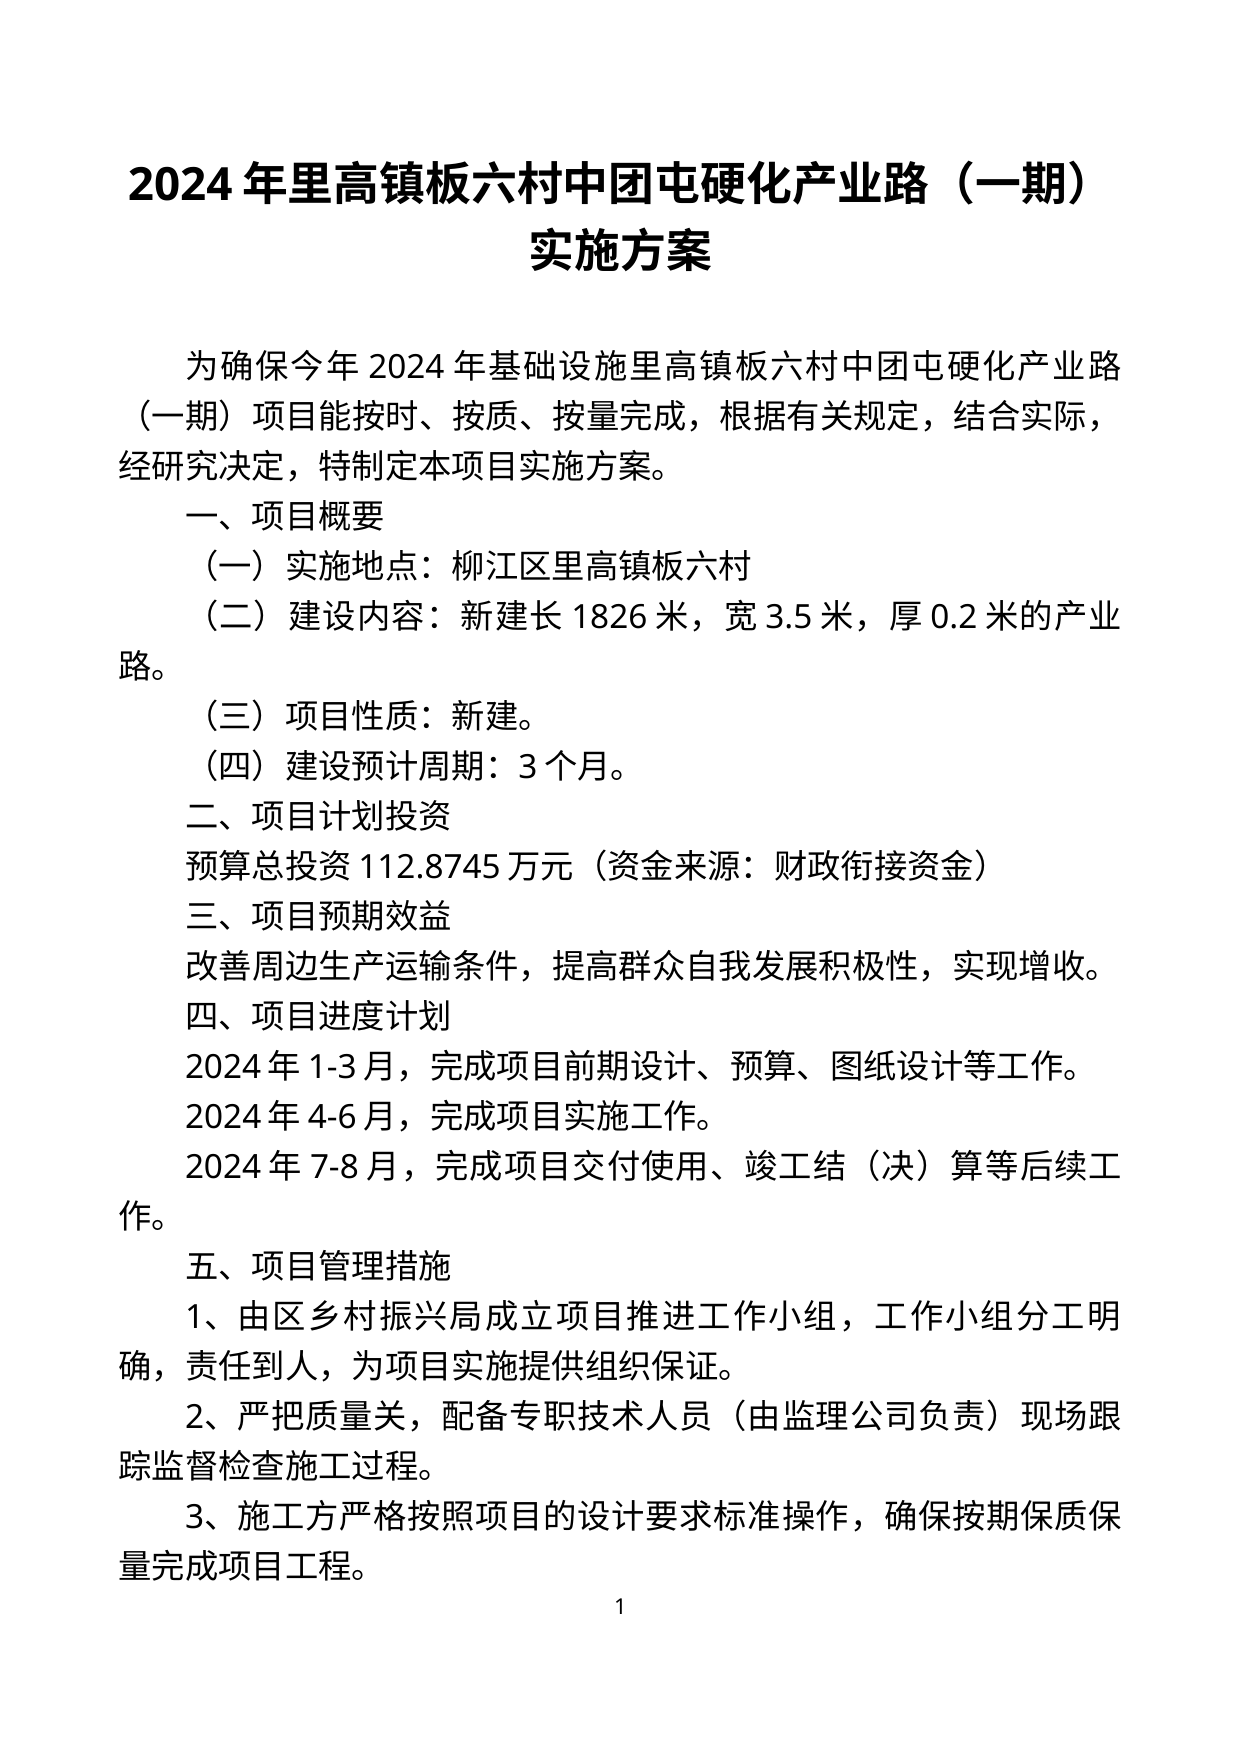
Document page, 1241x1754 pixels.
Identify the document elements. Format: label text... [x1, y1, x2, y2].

text 改善周边生产运输条件，提高群众自我发展积极性，实现增收。 [118, 939, 1122, 989]
text 二、项目计划投资 [118, 789, 1122, 839]
list 施工方严格按照项目的设计要求标准操作，确保按期保质保量完成项目工程。 [118, 1489, 1122, 1589]
text 2024年里高镇板六村中团屯硬化产业路（一期）实施方案 [118, 148, 1122, 281]
text 为确保今年2024年基础设施里高镇板六村中团屯硬化产业路（一期）项目能按时、按质、按量完成，根据有关规定，结合实际，经研究决定，特制定本项目实施方案。 [118, 339, 1122, 489]
text 2024年4-6月，完成项目实施工作。 [118, 1089, 1122, 1139]
list 由区乡村振兴局成立项目推进工作小组，工作小组分工明确，责任到人，为项目实施提供组织保证。 [118, 1289, 1122, 1389]
text （一）实施地点：柳江区里高镇板六村 [118, 539, 1122, 589]
list 项目管理措施 [118, 1239, 1122, 1289]
text 一、项目概要 [118, 489, 1122, 539]
text 四、项目进度计划 [118, 989, 1122, 1039]
text （四）建设预计周期：3个月。 [118, 739, 1122, 789]
text 2024年7-8月，完成项目交付使用、竣工结（决）算等后续工作。 [118, 1139, 1122, 1239]
text 2024年1-3月，完成项目前期设计、预算、图纸设计等工作。 [118, 1039, 1122, 1089]
text 预算总投资112.8745万元（资金来源：财政衔接资金） [118, 839, 1122, 889]
text 三、项目预期效益 [118, 889, 1122, 939]
list 严把质量关，配备专职技术人员（由监理公司负责）现场跟踪监督检查施工过程。 [118, 1389, 1122, 1489]
text （二）建设内容：新建长1826米，宽3.5米，厚0.2米的产业路。 [118, 589, 1122, 689]
text （三）项目性质：新建。 [118, 689, 1122, 739]
